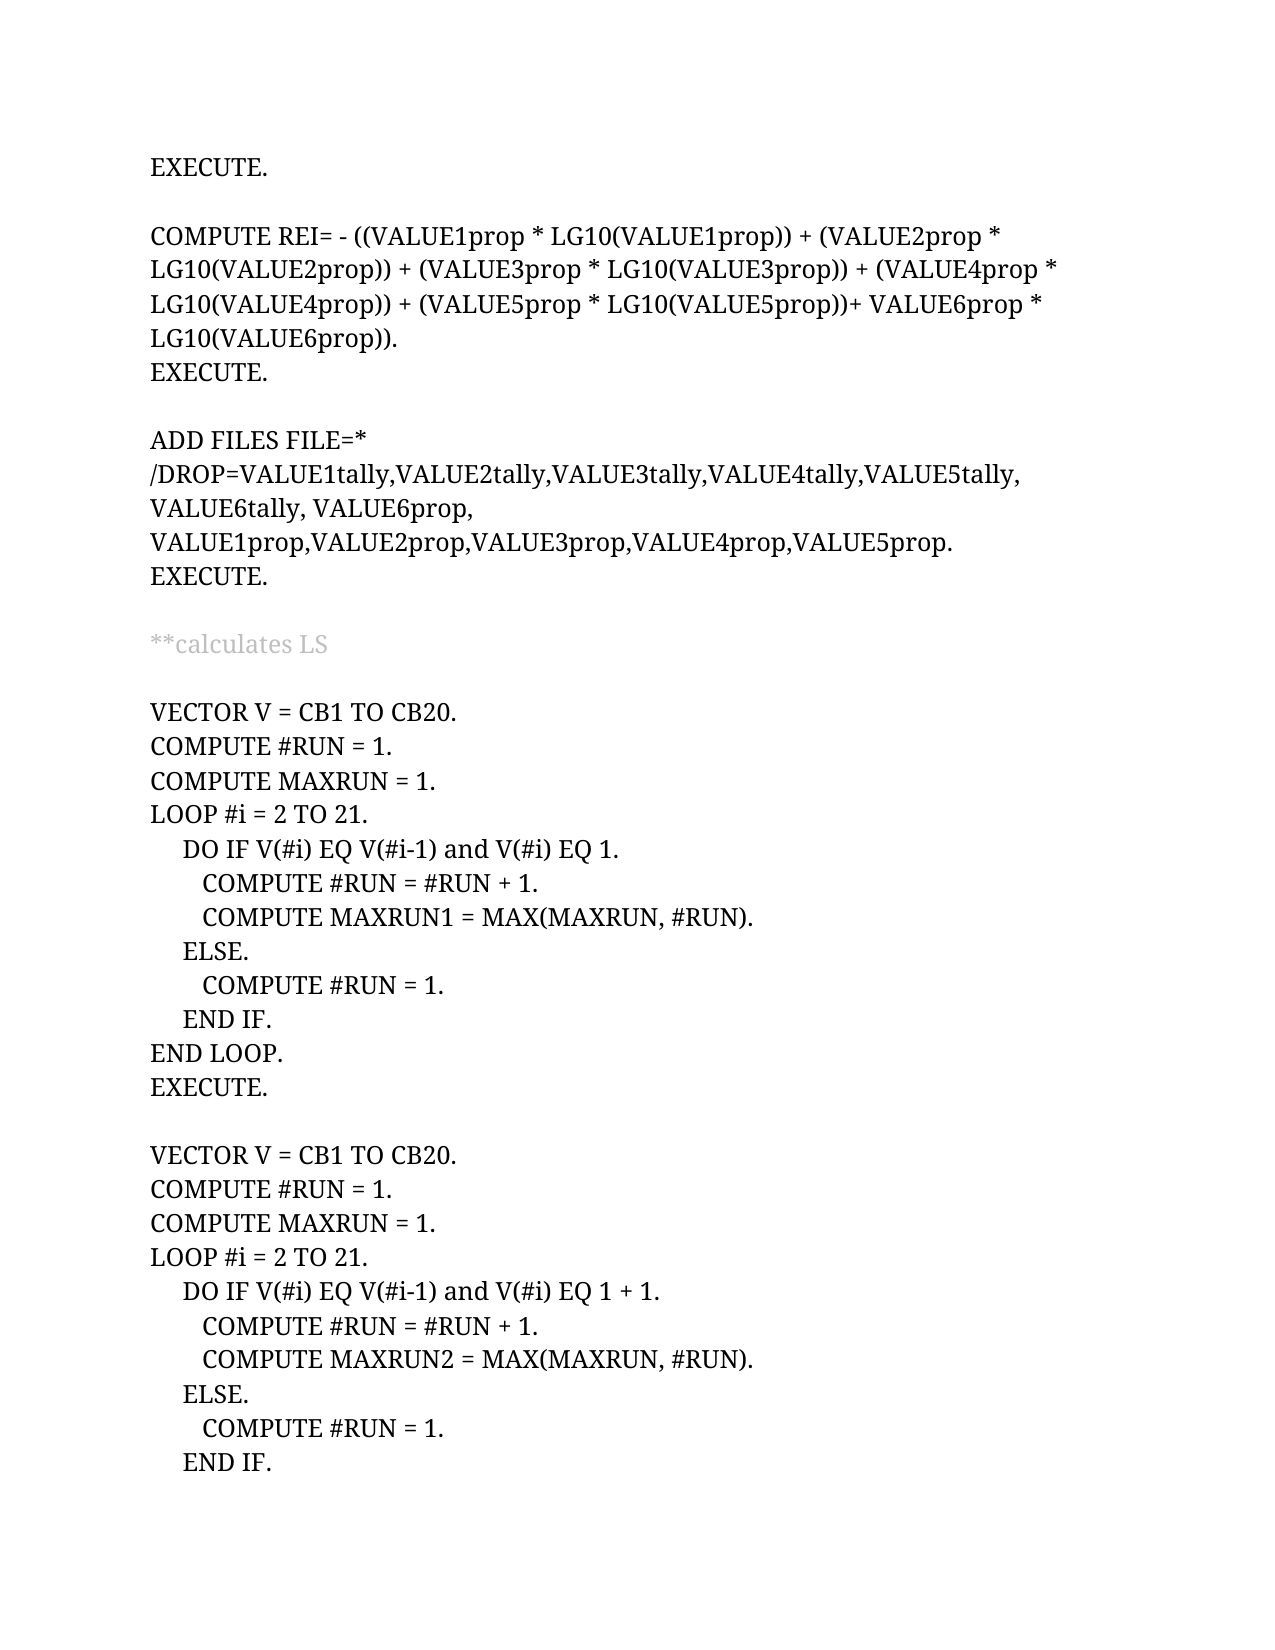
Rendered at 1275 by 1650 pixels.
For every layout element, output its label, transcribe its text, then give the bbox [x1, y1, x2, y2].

text COMPUTE #RUN = 1. [150, 729, 1125, 763]
text COMPUTE MAXRUN1 = MAX(MAXRUN, #RUN). [150, 899, 1125, 933]
text VECTOR V = CB1 TO CB20. [150, 695, 1125, 729]
text COMPUTE MAXRUN = 1. [150, 763, 1125, 797]
text END IF. [150, 1002, 1125, 1036]
text EXECUTE. [150, 559, 1125, 593]
text END IF. [150, 1444, 1125, 1478]
text LOOP #i = 2 TO 21. [150, 1240, 1125, 1274]
text EXECUTE. [150, 1070, 1125, 1104]
text EXECUTE. [150, 150, 1125, 184]
text COMPUTE #RUN = 1. [150, 1410, 1125, 1444]
text COMPUTE #RUN = #RUN + 1. [150, 865, 1125, 899]
text EXECUTE. [150, 354, 1125, 388]
text COMPUTE #RUN = 1. [150, 1172, 1125, 1206]
text COMPUTE MAXRUN2 = MAX(MAXRUN, #RUN). [150, 1342, 1125, 1376]
text ELSE. [150, 933, 1125, 967]
text ADD FILES FILE=* /DROP=VALUE1tally,VALUE2tally,VALUE3tally,VALUE4tally,VALUE5tally, VALUE6tally, VALUE6prop, VALUE1prop,VALUE2prop,VALUE3prop,VALUE4prop,VALUE5prop. [150, 422, 1125, 559]
text ELSE. [150, 1376, 1125, 1410]
text END LOOP. [150, 1036, 1125, 1070]
text COMPUTE MAXRUN = 1. [150, 1206, 1125, 1240]
text COMPUTE #RUN = 1. [150, 967, 1125, 1002]
text VECTOR V = CB1 TO CB20. [150, 1138, 1125, 1172]
text COMPUTE #RUN = #RUN + 1. [150, 1308, 1125, 1342]
text LOOP #i = 2 TO 21. [150, 797, 1125, 831]
text DO IF V(#i) EQ V(#i-1) and V(#i) EQ 1 + 1. [150, 1274, 1125, 1308]
text DO IF V(#i) EQ V(#i-1) and V(#i) EQ 1. [150, 831, 1125, 865]
text **calculates LS [150, 627, 1125, 661]
text COMPUTE REI= - ((VALUE1prop * LG10(VALUE1prop)) + (VALUE2prop * LG10(VALUE2prop)) + (VALUE3prop * LG10(VALUE3prop)) + (VALUE4prop * LG10(VALUE4prop)) + (VALUE5prop * LG10(VALUE5prop))+ VALUE6prop * LG10(VALUE6prop)). [150, 218, 1125, 354]
